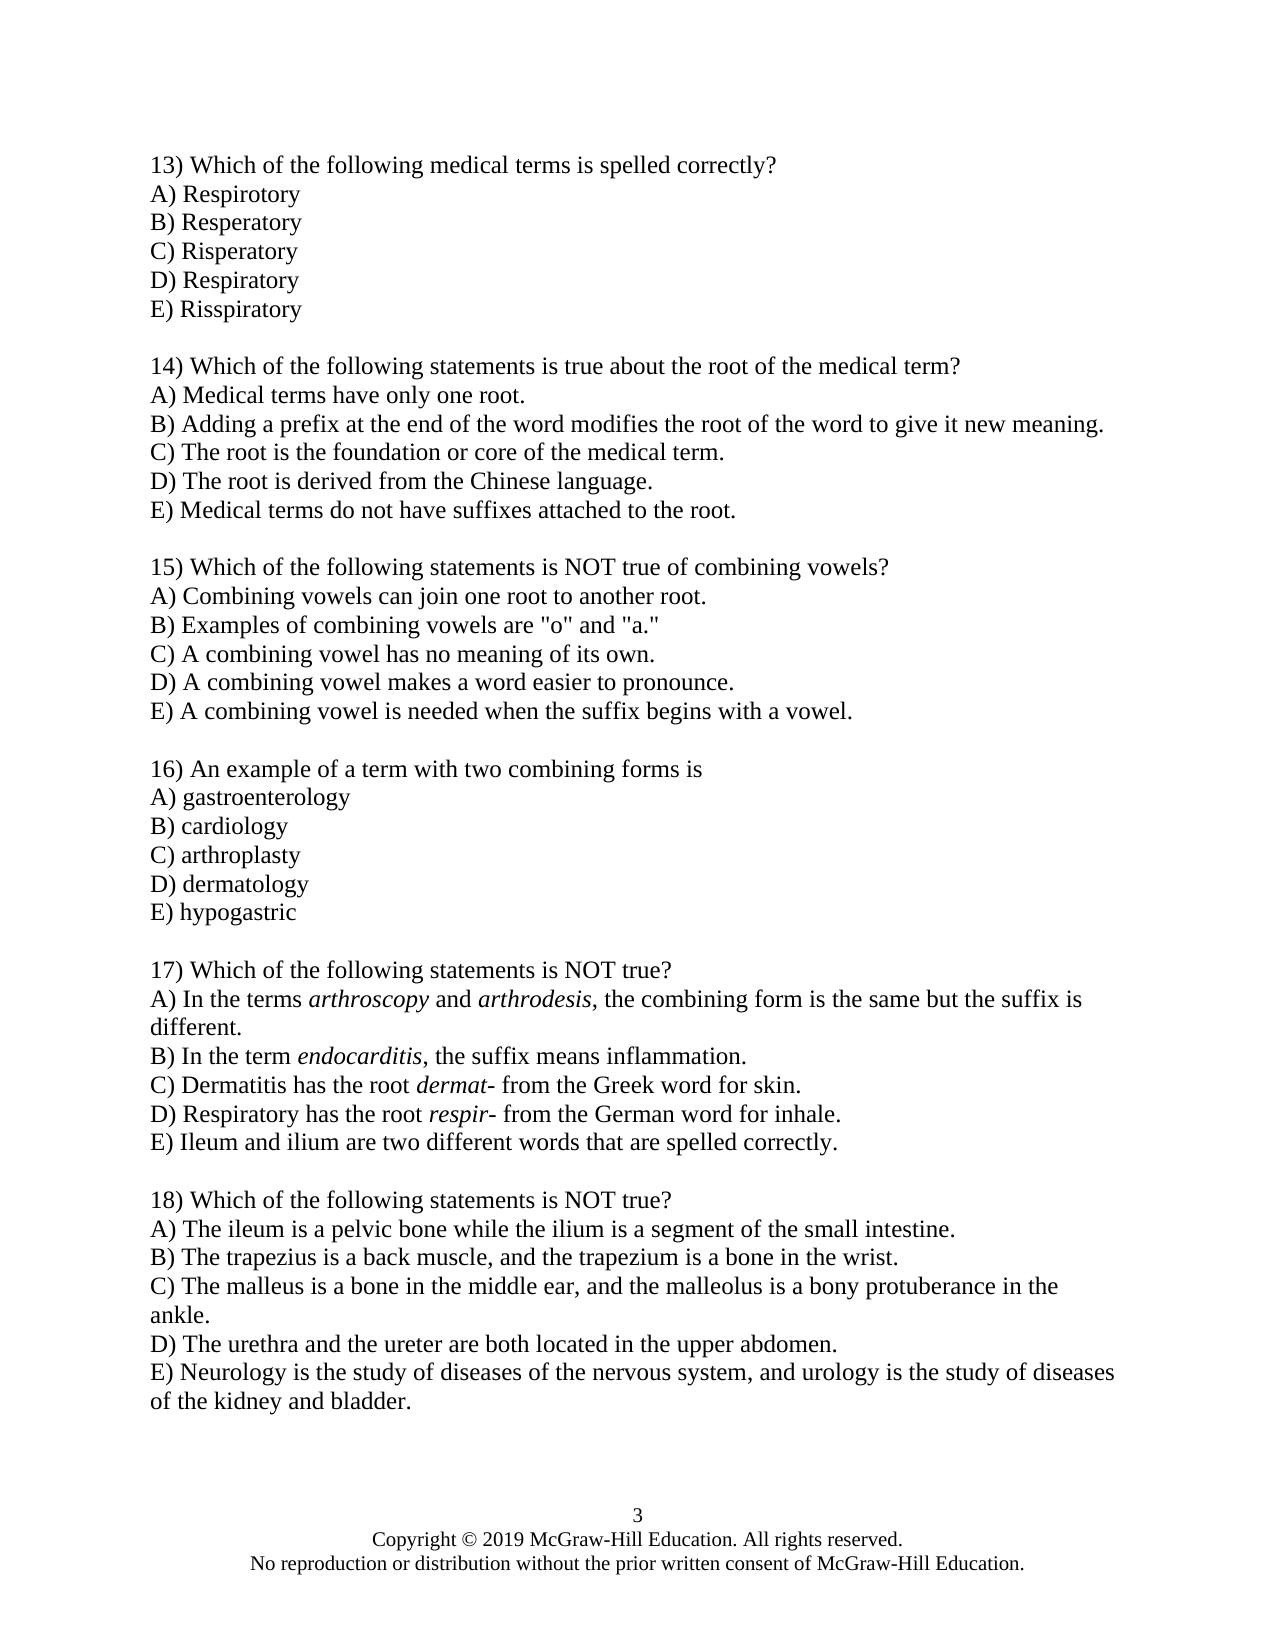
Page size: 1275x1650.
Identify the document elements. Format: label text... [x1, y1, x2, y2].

text D) Respiratory [150, 265, 1125, 294]
text D) The urethra and the ureter are both located in the upper abdomen. [150, 1329, 1125, 1357]
text E) Risspiratory [150, 294, 1125, 322]
text 16) An example of a term with two combining forms is [150, 754, 1125, 782]
text C) Dermatitis has the root dermat- from the Greek word for skin. [150, 1070, 1125, 1099]
text C) Risperatory [150, 236, 1125, 265]
text E) Ileum and ilium are two different words that are spelled correctly. [150, 1127, 1125, 1156]
text A) In the terms arthroscopy and arthrodesis, the combining form is the same but the suffix is different. [150, 984, 1125, 1041]
text C) The root is the foundation or core of the medical term. [150, 437, 1125, 466]
text 18) Which of the following statements is NOT true? [150, 1185, 1125, 1214]
text A) The ileum is a pelvic bone while the ilium is a segment of the small intestine. [150, 1214, 1125, 1242]
text 14) Which of the following statements is true about the root of the medical term? [150, 351, 1125, 380]
text 13) Which of the following medical terms is spelled correctly? [150, 150, 1125, 179]
text B) Resperatory [150, 207, 1125, 236]
text B) Examples of combining vowels are "o" and "a." [150, 610, 1125, 639]
text D) A combining vowel makes a word easier to pronounce. [150, 667, 1125, 696]
text A) Respirotory [150, 179, 1125, 207]
text 15) Which of the following statements is NOT true of combining vowels? [150, 552, 1125, 581]
text B) The trapezius is a back muscle, and the trapezium is a bone in the wrist. [150, 1242, 1125, 1271]
text C) arthroplasty [150, 840, 1125, 869]
text 17) Which of the following statements is NOT true? [150, 955, 1125, 984]
text C) The malleus is a bone in the middle ear, and the malleolus is a bony protuberance in the ankle. [150, 1271, 1125, 1329]
text E) Neurology is the study of diseases of the nervous system, and urology is the study of diseases of the kidney and bladder. [150, 1357, 1125, 1415]
text C) A combining vowel has no meaning of its own. [150, 639, 1125, 667]
text A) Combining vowels can join one root to another root. [150, 581, 1125, 610]
text B) cardiology [150, 811, 1125, 840]
text E) A combining vowel is needed when the suffix begins with a vowel. [150, 696, 1125, 725]
text E) hypogastric [150, 897, 1125, 926]
text D) dermatology [150, 869, 1125, 897]
text B) In the term endocarditis, the suffix means inflammation. [150, 1041, 1125, 1070]
text A) gastroenterology [150, 782, 1125, 811]
text D) The root is derived from the Chinese language. [150, 466, 1125, 495]
text E) Medical terms do not have suffixes attached to the root. [150, 495, 1125, 524]
text D) Respiratory has the root respir- from the German word for inhale. [150, 1099, 1125, 1127]
text A) Medical terms have only one root. [150, 380, 1125, 409]
text B) Adding a prefix at the end of the word modifies the root of the word to give it new meaning. [150, 409, 1125, 437]
